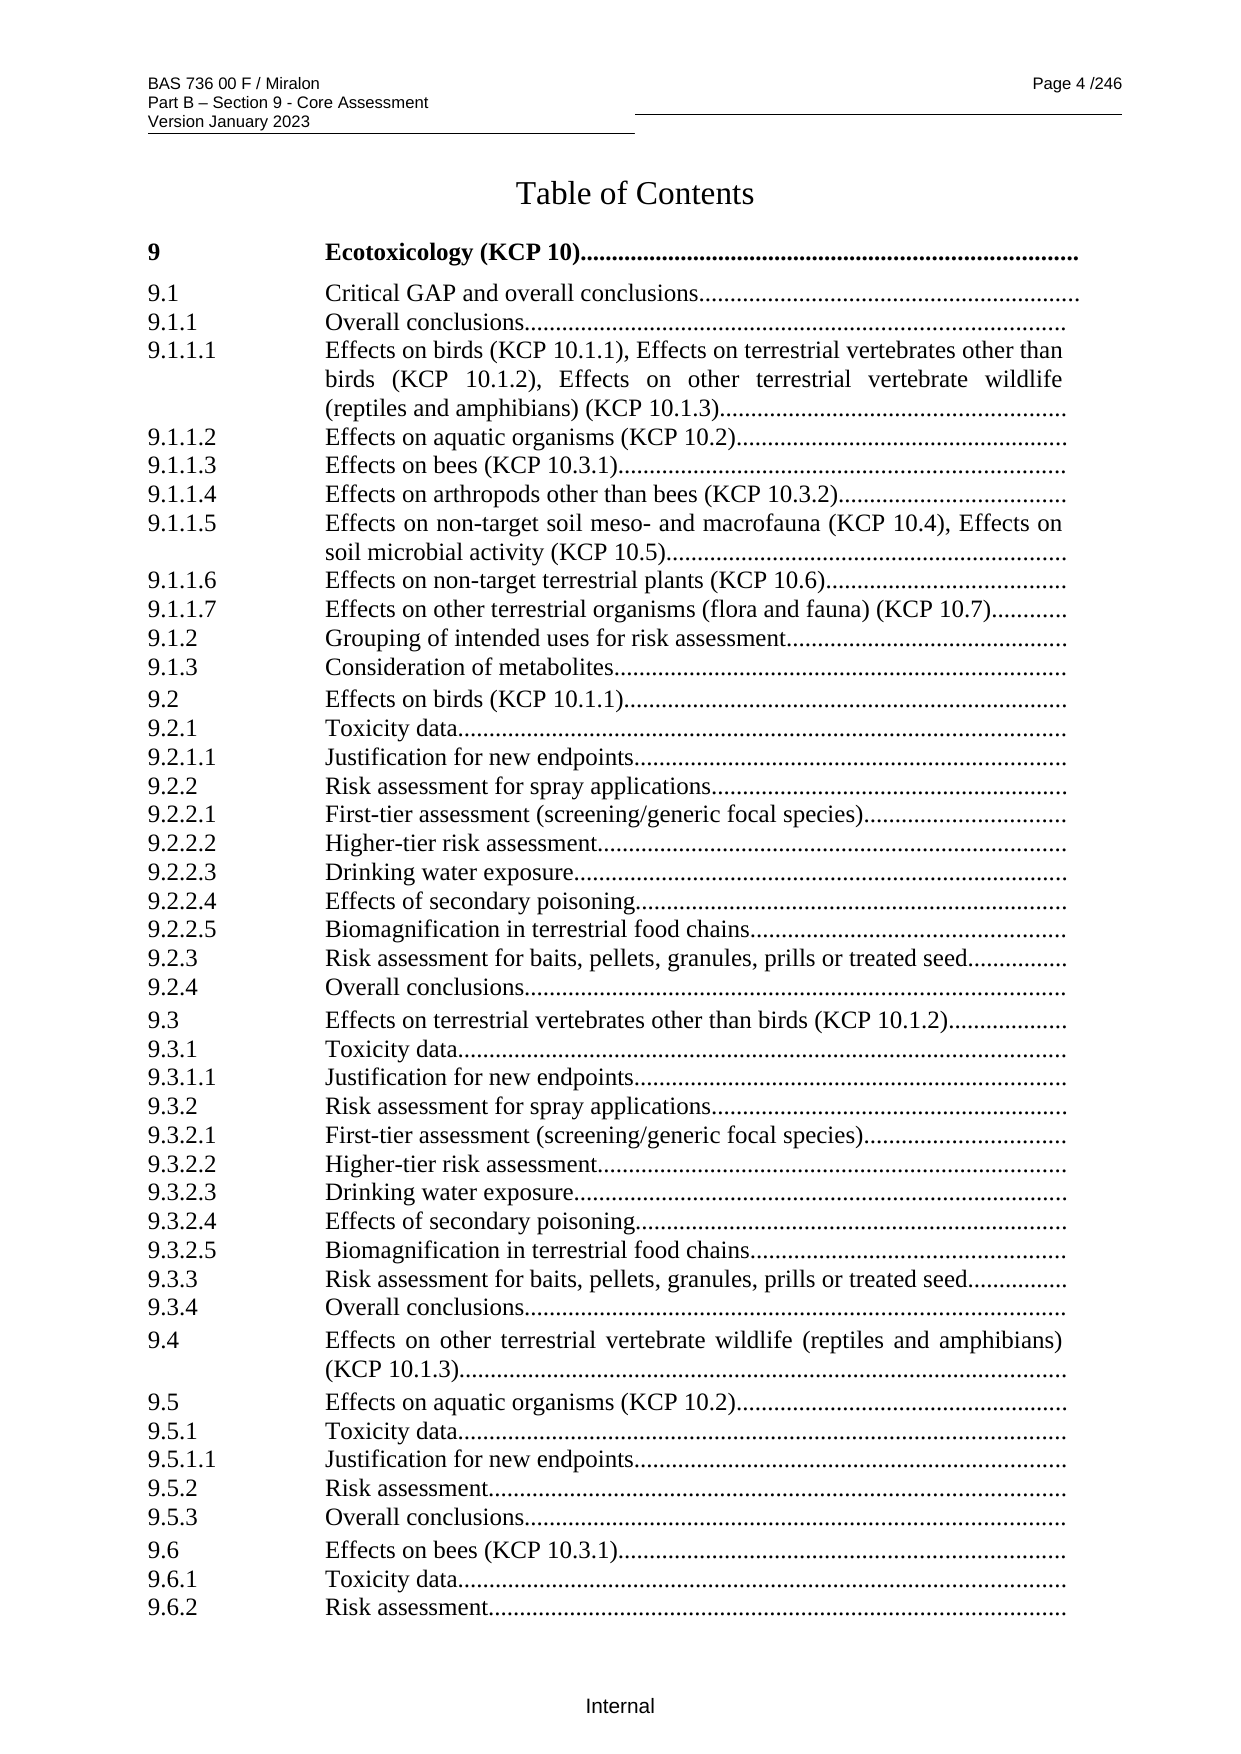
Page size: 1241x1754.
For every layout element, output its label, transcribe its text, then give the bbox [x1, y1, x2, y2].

text 9.2.1 Toxicity data 19 [148, 713, 1063, 742]
text 9 Ecotoxicology (KCP 10) 6 [148, 237, 1063, 265]
text 9.3.4 Overall conclusions 48 [148, 1292, 1063, 1321]
text 9.5.1.1 Justification for new endpoints 57 [148, 1444, 1063, 1473]
text 9.3.2.5 Biomagnification in terrestrial food chains 47 [148, 1235, 1063, 1264]
text 9.2.2.5 Biomagnification in terrestrial food chains 30 [148, 914, 1063, 943]
text 9.1.1.6 Effects on non-target terrestrial plants (KCP 10.6) 15 [148, 565, 1063, 594]
text 9.1.1.3 Effects on bees (KCP 10.3.1) 13 [148, 450, 1063, 479]
text 9.1.1.7 Effects on other terrestrial organisms (flora and fauna) (KCP 10.7) 15 [148, 594, 1063, 623]
text 9.1.1 Overall conclusions 11 [148, 307, 1063, 335]
text 9.3.1 Toxicity data 32 [148, 1034, 1063, 1062]
text 9.3 Effects on terrestrial vertebrates other than birds (KCP 10.1.2) 32 [148, 1005, 1063, 1034]
text 9.2 Effects on birds (KCP 10.1.1) 19 [148, 684, 1063, 713]
text 9.1.1.4 Effects on arthropods other than bees (KCP 10.3.2) 14 [148, 479, 1063, 508]
text 9.1.1.5 Effects on non-target soil meso- and macrofauna (KCP 10.4), Effects on soil microbial activity (KCP 10.5) 14 [148, 508, 1063, 565]
text 9.3.2.4 Effects of secondary poisoning 46 [148, 1206, 1063, 1235]
text 9.5.1 Toxicity data 50 [148, 1416, 1063, 1444]
text 9.3.2.3 Drinking water exposure 45 [148, 1177, 1063, 1206]
text 9.5 Effects on aquatic organisms (KCP 10.2) 50 [148, 1387, 1063, 1416]
text 9.2.4 Overall conclusions 30 [148, 972, 1063, 1001]
text 9.3.1.1 Justification for new endpoints 34 [148, 1062, 1063, 1091]
text 9.1.3 Consideration of metabolites 17 [148, 652, 1063, 680]
text 9.5.3 Overall conclusions 80 [148, 1502, 1063, 1531]
text 9.3.2.2 Higher-tier risk assessment 42 [148, 1149, 1063, 1177]
text 9.1.2 Grouping of intended uses for risk assessment 16 [148, 623, 1063, 652]
text 9.1.1.2 Effects on aquatic organisms (KCP 10.2) 13 [148, 422, 1063, 450]
text 9.3.3 Risk assessment for baits, pellets, granules, prills or treated seed 48 [148, 1264, 1063, 1292]
text 9.6.1 Toxicity data 83 [148, 1564, 1063, 1592]
text 9.4 Effects on other terrestrial vertebrate wildlife (reptiles and amphibians) (KCP 10.1.3) 49 [148, 1325, 1063, 1383]
text 9.6.2 Risk assessment 85 [148, 1592, 1063, 1621]
text 9.2.2.2 Higher-tier risk assessment 27 [148, 828, 1063, 857]
text 9.1 Critical GAP and overall conclusions 7 [148, 278, 1063, 307]
text 9.1.1.1 Effects on birds (KCP 10.1.1), Effects on terrestrial vertebrates other than birds (KCP 10.1.2), Effects on other terrestrial vertebrate wildlife (reptiles and amphibians) (KCP 10.1.3) 11 [148, 335, 1063, 422]
text 9.2.2 Risk assessment for spray applications 21 [148, 771, 1063, 799]
text 9.6 Effects on bees (KCP 10.3.1) 83 [148, 1535, 1063, 1564]
text 9.2.3 Risk assessment for baits, pellets, granules, prills or treated seed 30 [148, 943, 1063, 972]
text 9.2.1.1 Justification for new endpoints 21 [148, 742, 1063, 771]
text 9.3.2.1 First-tier assessment (screening/generic focal species) 35 [148, 1120, 1063, 1149]
text 9.2.2.1 First-tier assessment (screening/generic focal species) 22 [148, 799, 1063, 828]
text 9.5.2 Risk assessment 59 [148, 1473, 1063, 1502]
text 9.2.2.4 Effects of secondary poisoning 29 [148, 886, 1063, 914]
text 9.3.2 Risk assessment for spray applications 35 [148, 1091, 1063, 1120]
subtitle Table of Contents [148, 173, 1122, 212]
text 9.2.2.3 Drinking water exposure 27 [148, 857, 1063, 886]
